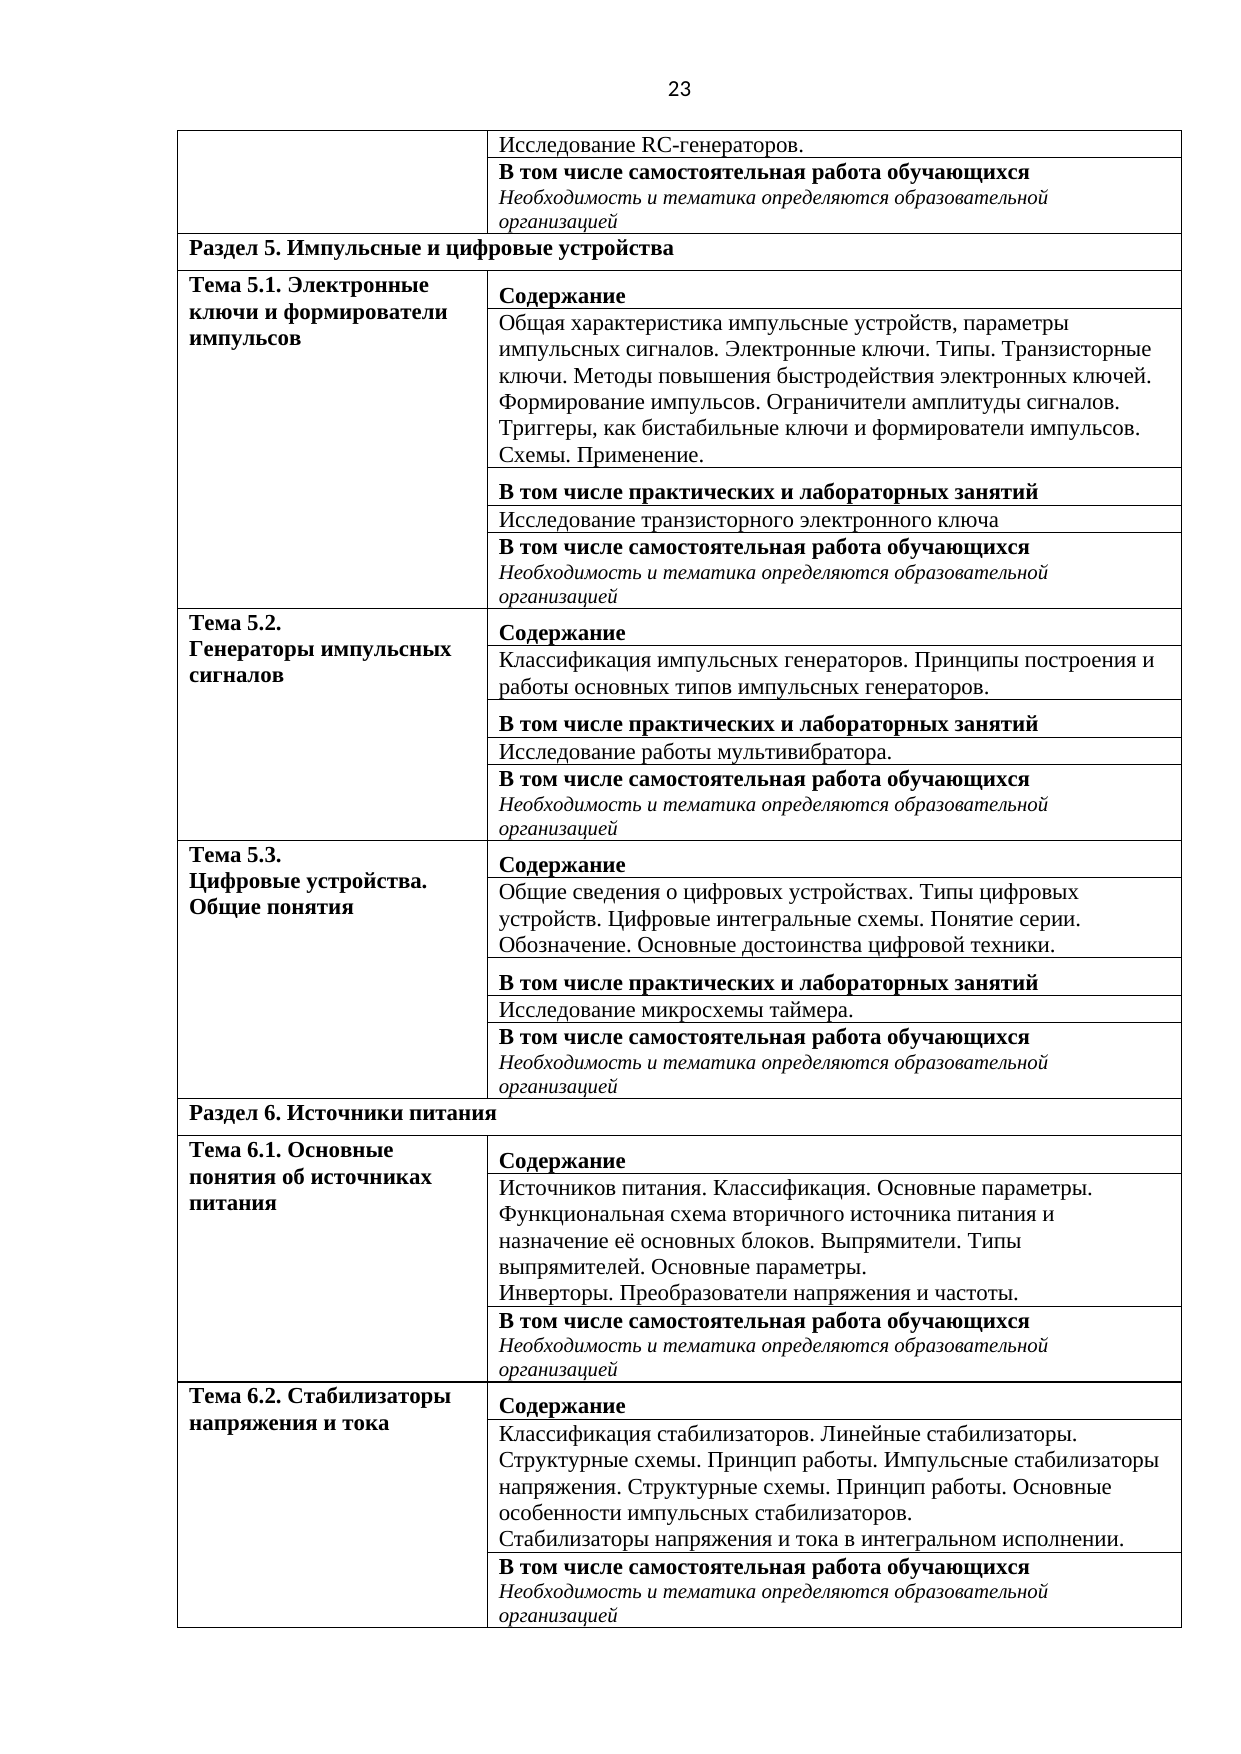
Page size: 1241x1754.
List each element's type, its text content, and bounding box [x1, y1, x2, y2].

table_cell Классификация стабилизаторов. Линейные стабилизаторы. Структурные схемы. Принцип работы. Импульсные стабилизаторы напряжения. Структурные схемы. Принцип работы. Основные особенности импульсных стабилизаторов. Стабилизаторы напряжения и тока в интегральном исполнении. [488, 1420, 1181, 1552]
table_cell Раздел 5. Импульсные и цифровые устройства [178, 234, 1181, 270]
table_cell Содержание [488, 609, 1181, 645]
table_cell В том числе самостоятельная работа обучающихся Необходимость и тематика определяются образовательной организацией [488, 765, 1181, 839]
table_cell Исследование RC-генераторов. [488, 131, 1181, 157]
table_cell Классификация импульсных генераторов. Принципы построения и работы основных типов импульсных генераторов. [488, 646, 1181, 699]
table_cell В том числе самостоятельная работа обучающихся Необходимость и тематика определяются образовательной организацией [488, 533, 1181, 608]
table_cell В том числе самостоятельная работа обучающихся Необходимость и тематика определяются образовательной организацией [488, 1553, 1181, 1627]
table_cell Общая характеристика импульсные устройств, параметры импульсных сигналов. Электронные ключи. Типы. Транзисторные ключи. Методы повышения быстродействия электронных ключей. Формирование импульсов. Ограничители амплитуды сигналов. Триггеры, как бистабильные ключи и формирователи импульсов. Схемы. Применение. [488, 309, 1181, 467]
table_cell Общие сведения о цифровых устройствах. Типы цифровых устройств. Цифровые интегральные схемы. Понятие серии. Обозначение. Основные достоинства цифровой техники. [488, 878, 1181, 957]
table_cell Тема 5.2. Генераторы импульсных сигналов [178, 609, 487, 839]
table_cell Исследование транзисторного электронного ключа [488, 506, 1181, 532]
table_cell В том числе самостоятельная работа обучающихся Необходимость и тематика определяются образовательной организацией [488, 1023, 1181, 1098]
table_cell Тема 5.1. Электронные ключи и формирователи импульсов [178, 271, 487, 608]
table_cell Содержание [488, 271, 1181, 308]
table_cell В том числе практических и лабораторных занятий [488, 700, 1181, 737]
table_cell Источников питания. Классификация. Основные параметры. Функциональная схема вторичного источника питания и назначение её основных блоков. Выпрямители. Типы выпрямителей. Основные параметры. Инверторы. Преобразователи напряжения и частоты. [488, 1174, 1181, 1306]
table_cell В том числе практических и лабораторных занятий [488, 468, 1181, 505]
table_cell Тема 6.1. Основные понятия об источниках питания [178, 1136, 487, 1381]
table_cell Тема 5.3. Цифровые устройства. Общие понятия [178, 841, 487, 1098]
table_cell В том числе самостоятельная работа обучающихся Необходимость и тематика определяются образовательной организацией [488, 158, 1181, 233]
table_cell Содержание [488, 1136, 1181, 1173]
table_cell В том числе практических и лабораторных занятий [488, 958, 1181, 995]
table_cell Тема 6.2. Стабилизаторы напряжения и тока [178, 1383, 487, 1627]
table_cell Исследование микросхемы таймера. [488, 996, 1181, 1022]
table_cell Исследование работы мультивибратора. [488, 738, 1181, 764]
table_cell Раздел 6. Источники питания [178, 1099, 1181, 1135]
table_cell Содержание [488, 841, 1181, 877]
table_cell В том числе самостоятельная работа обучающихся Необходимость и тематика определяются образовательной организацией [488, 1307, 1181, 1381]
table_cell Содержание [488, 1383, 1181, 1419]
